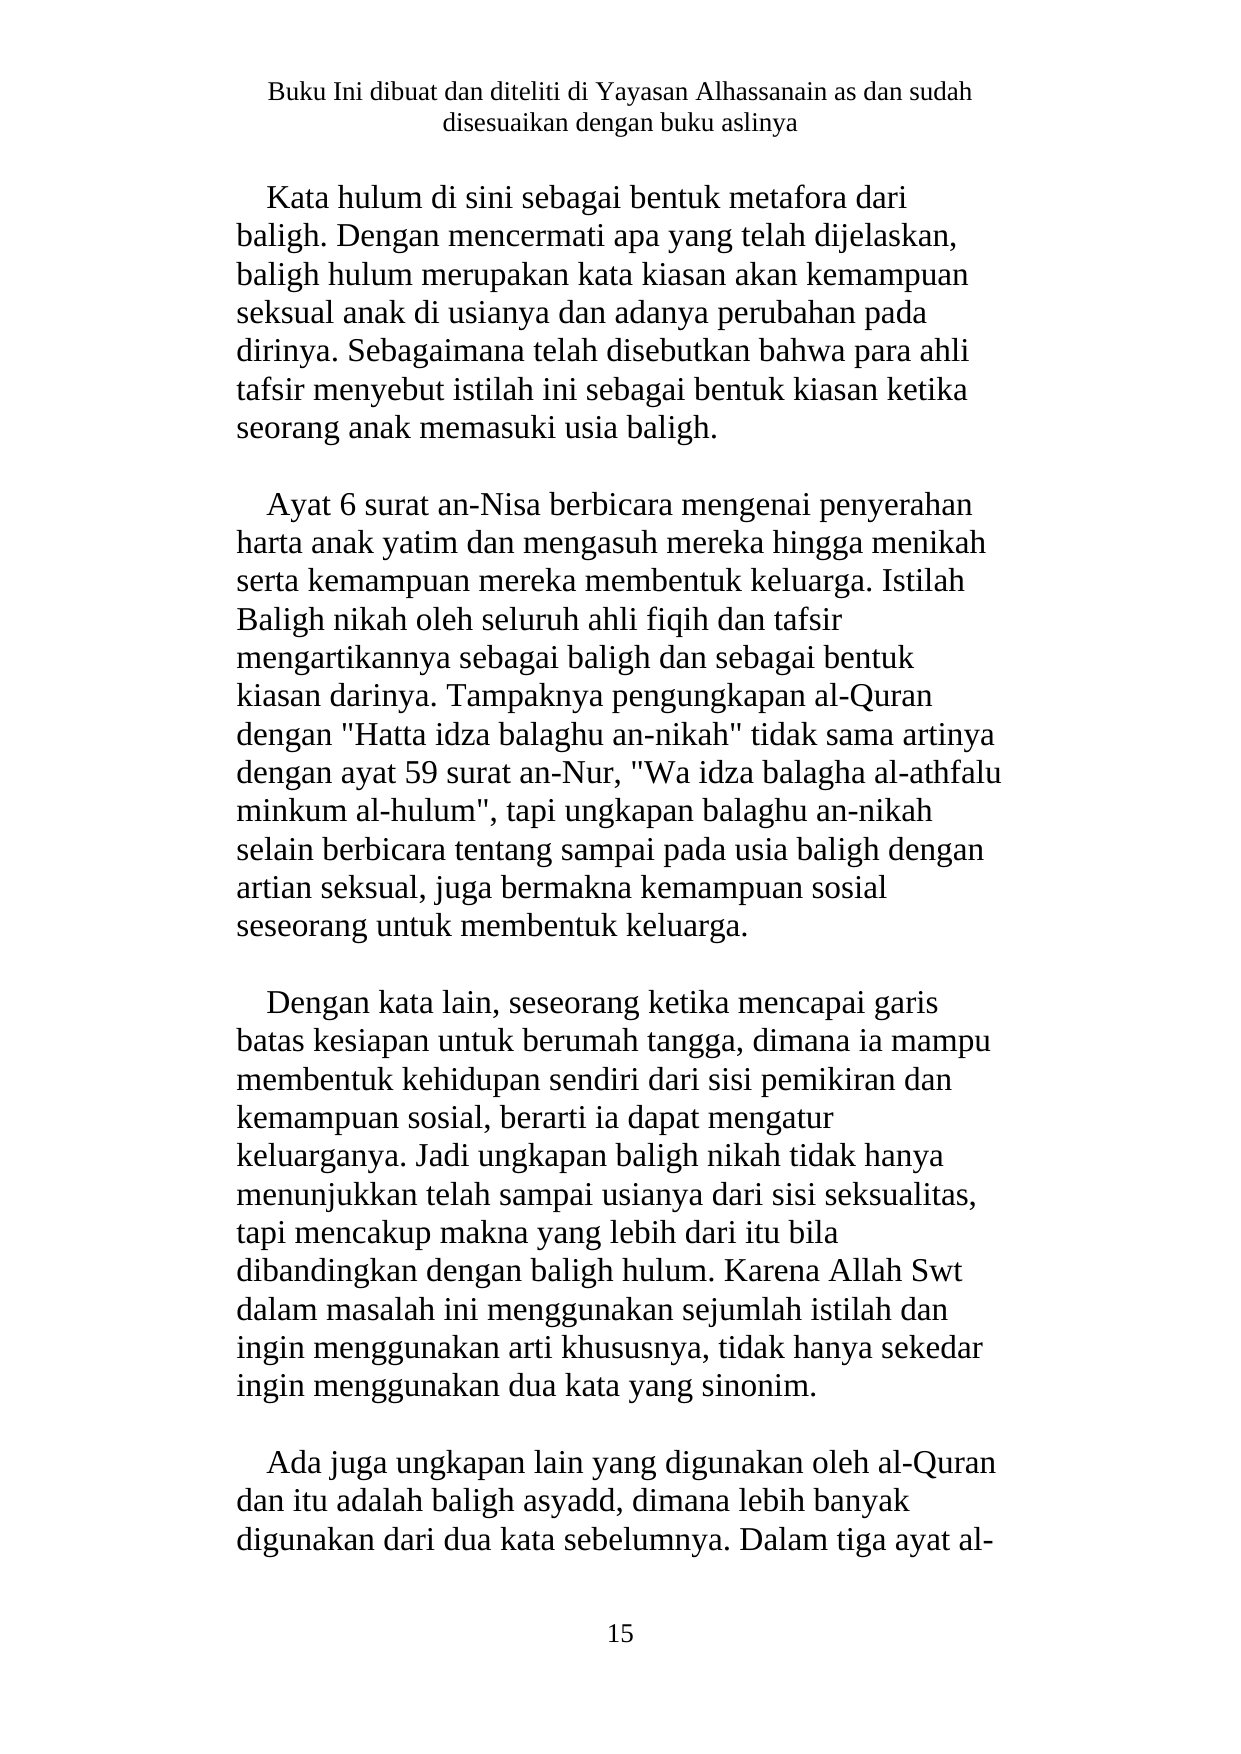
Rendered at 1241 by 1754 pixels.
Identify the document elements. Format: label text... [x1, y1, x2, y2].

text Kata hulum di sini sebagai bentuk metafora dari baligh. Dengan mencermati apa yang telah dijelaskan, baligh hulum merupakan kata kiasan akan kemampuan seksual anak di usianya dan adanya perubahan pada dirinya. Sebagaimana telah disebutkan bahwa para ahli tafsir menyebut istilah ini sebagai bentuk kiasan ketika seorang anak memasuki usia baligh. [236, 177, 1004, 446]
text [236, 1442, 1004, 1557]
text Ayat 6 surat an-Nisa berbicara mengenai penyerahan harta anak yatim dan mengasuh mereka hingga menikah serta kemampuan mereka membentuk keluarga. Istilah Baligh nikah oleh seluruh ahli fiqih dan tafsir mengartikannya sebagai baligh dan sebagai bentuk kiasan darinya. Tampaknya pengungkapan al-Quran dengan "Hatta idza balaghu an-nikah" tidak sama artinya dengan ayat 59 surat an-Nur, "Wa idza balagha al-athfalu minkum al-hulum", tapi ungkapan balaghu an-nikah selain berbicara tentang sampai pada usia baligh dengan artian seksual, juga bermakna kemampuan sosial seseorang untuk membentuk keluarga. [236, 484, 1004, 944]
text Dengan kata lain, seseorang ketika mencapai garis batas kesiapan untuk berumah tangga, dimana ia mampu membentuk kehidupan sendiri dari sisi pemikiran dan kemampuan sosial, berarti ia dapat mengatur keluarganya. Jadi ungkapan baligh nikah tidak hanya menunjukkan telah sampai usianya dari sisi seksualitas, tapi mencakup makna yang lebih dari itu bila dibandingkan dengan baligh hulum. Karena Allah Swt dalam masalah ini menggunakan sejumlah istilah dan ingin menggunakan arti khususnya, tidak hanya sekedar ingin menggunakan dua kata yang sinonim. [236, 982, 1004, 1404]
